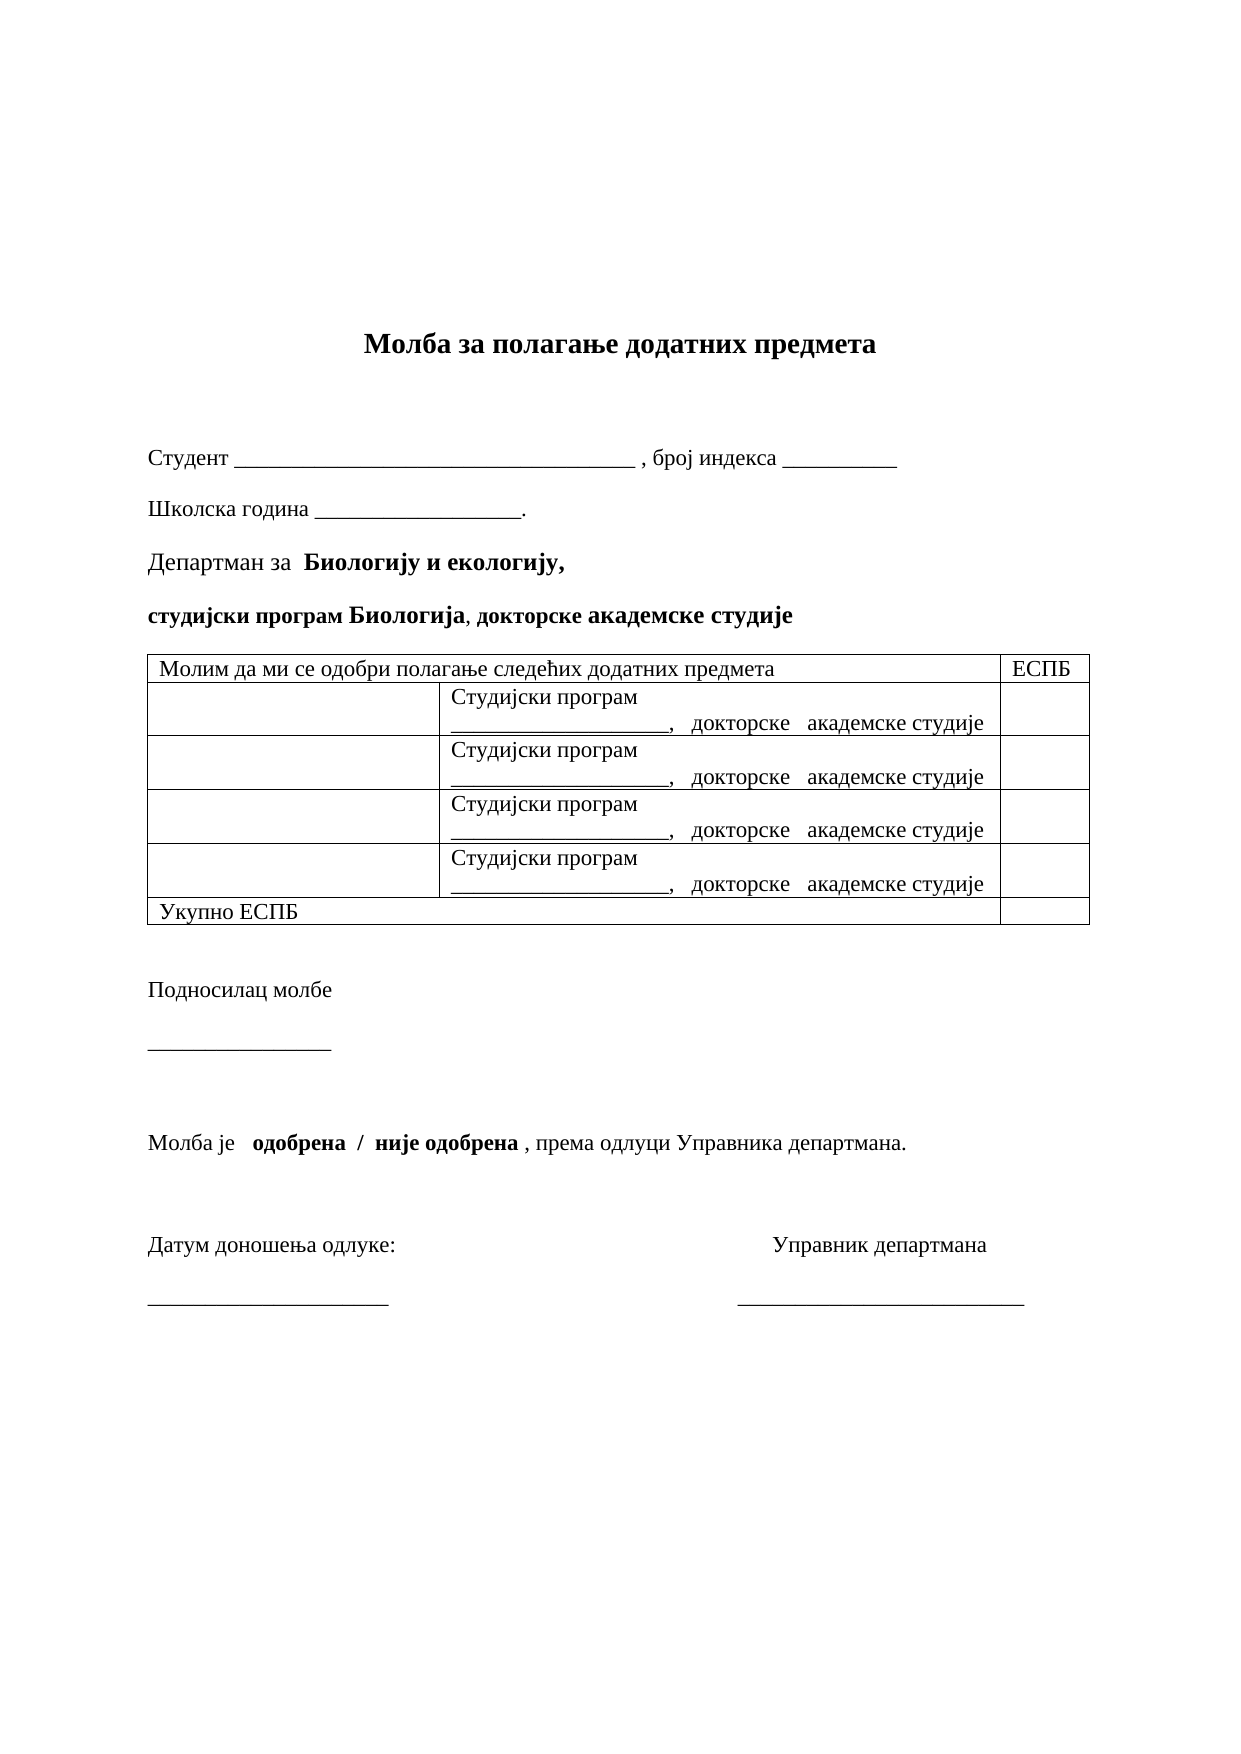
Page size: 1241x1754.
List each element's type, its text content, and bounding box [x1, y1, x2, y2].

table_cell [148, 790, 439, 843]
text Школска година __________________. [148, 496, 1093, 522]
text Подносилац молбе [148, 976, 1093, 1002]
table_cell [1001, 683, 1089, 735]
table_cell [148, 844, 439, 897]
table_cell [1001, 736, 1089, 789]
table_cell Укупно ЕСПБ [148, 898, 1000, 924]
table_cell [1001, 898, 1089, 924]
table_header ЕСПБ [1001, 655, 1089, 682]
table_header Молим да ми се одобри полагање следећих додатних предмета [148, 655, 1000, 682]
table_cell [148, 736, 439, 789]
table_cell [1001, 790, 1089, 843]
text ________________ [148, 1027, 1093, 1053]
table_cell Студијски програм ___________________, докторске академске студије [440, 844, 1000, 897]
table_cell Студијски програм ___________________, докторске академске студије [440, 790, 1000, 843]
text Молба за полагање додатних предмета [148, 326, 1093, 359]
text Департман за Биологију и екологију, [148, 547, 1093, 575]
text студијски програм Биологијa, докторске академске студије [148, 600, 1093, 629]
text _____________________ _________________________ [148, 1282, 1093, 1309]
table_cell Студијски програм ___________________, докторске академске студије [440, 683, 1000, 735]
table_cell [148, 683, 439, 735]
table_cell Студијски програм ___________________, докторске академске студије [440, 736, 1000, 789]
text Молба је одобрена / није одобрена , према одлуци Управника департмана. [148, 1129, 1093, 1156]
text Датум доношења одлуке: Управник департмана [148, 1231, 1093, 1258]
text Студент ___________________________________ , број индекса __________ [148, 444, 1093, 471]
table_cell [1001, 844, 1089, 897]
